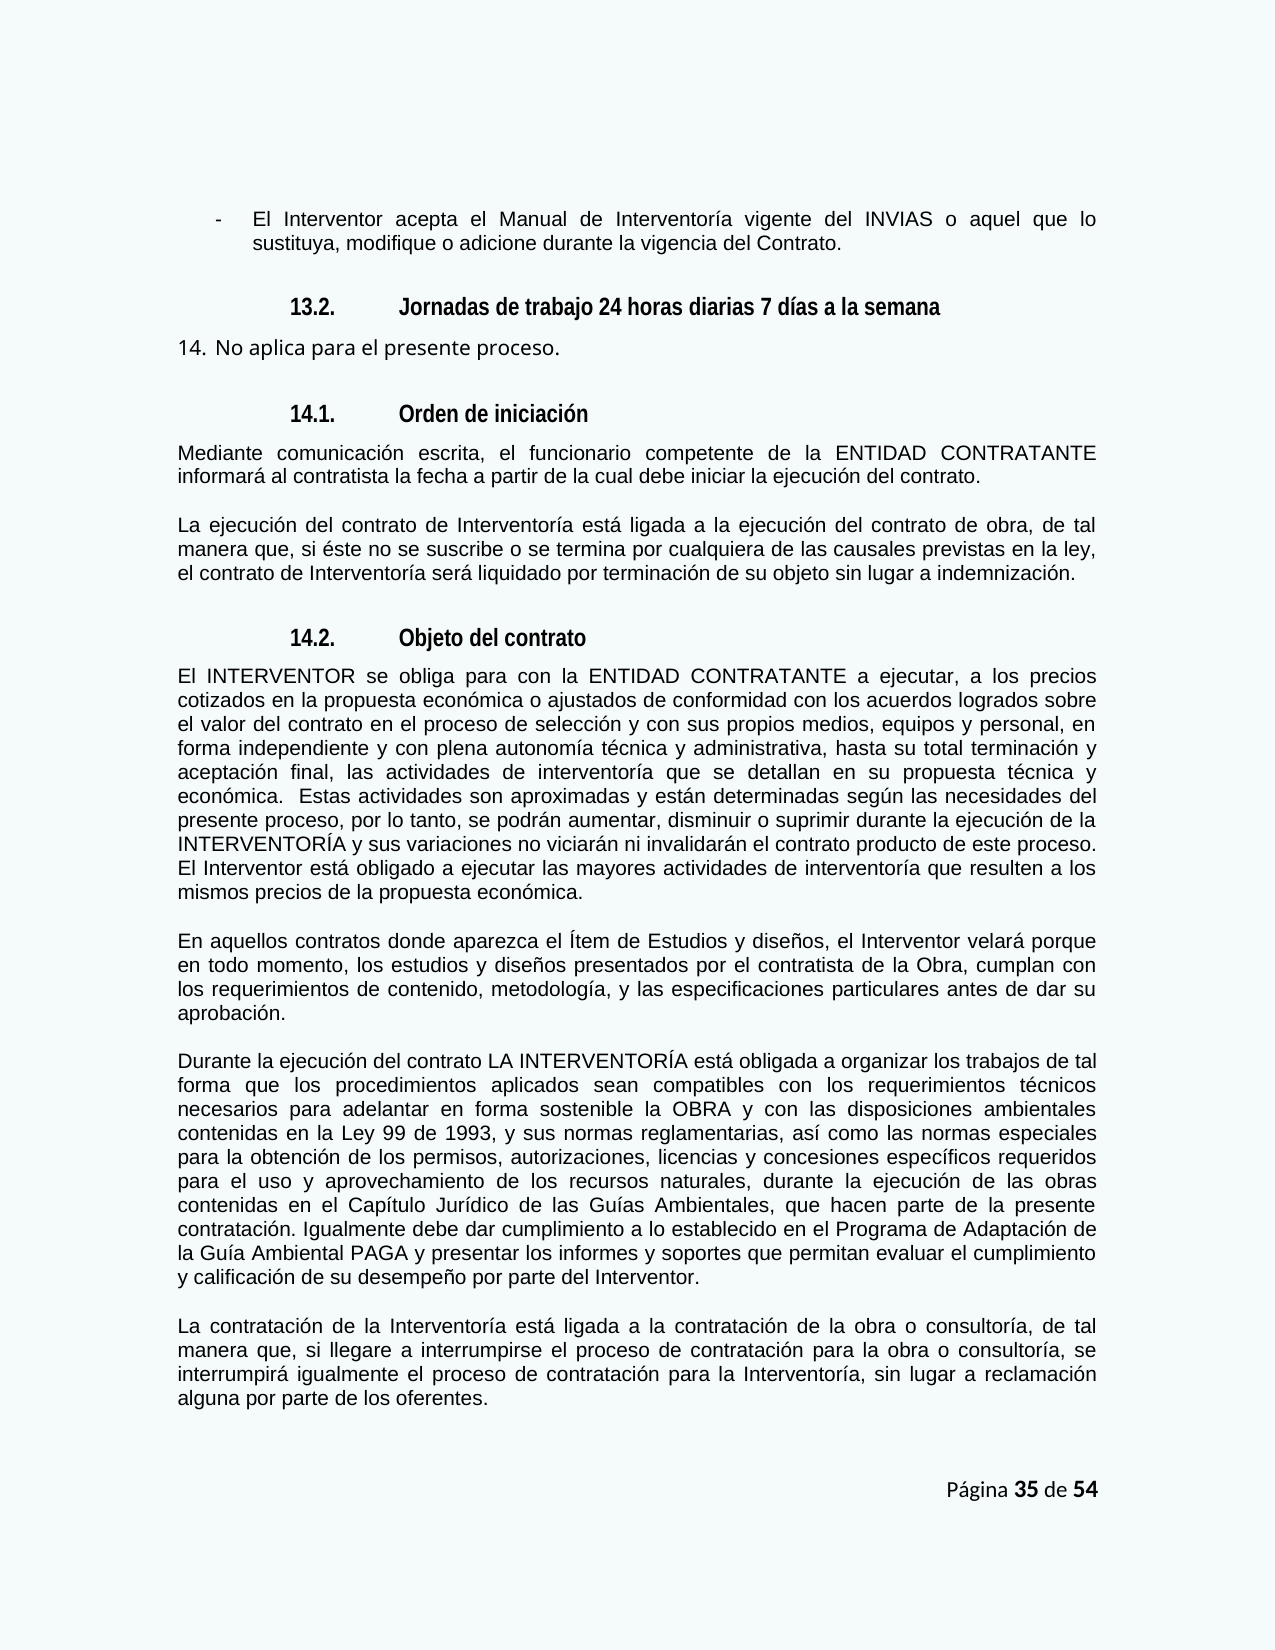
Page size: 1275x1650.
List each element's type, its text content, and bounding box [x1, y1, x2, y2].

text El INTERVENTOR se obliga para con la ENTIDAD CONTRATANTE a ejecutar, a los precios cotizados en la propuesta económica o ajustados de conformidad con los acuerdos logrados sobre el valor del contrato en el proceso de selección y con sus propios medios, equipos y personal, en forma independiente y con plena autonomía técnica y administrativa, hasta su total terminación y aceptación final, las actividades de interventoría que se detallan en su propuesta técnica y económica. Estas actividades son aproximadas y están determinadas según las necesidades del presente proceso, por lo tanto, se podrán aumentar, disminuir o suprimir durante la ejecución de la INTERVENTORÍA y sus variaciones no viciarán ni invalidarán el contrato producto de este proceso. El Interventor está obligado a ejecutar las mayores actividades de interventoría que resulten a los mismos precios de la propuesta económica. [177, 664, 1098, 903]
text La contratación de la Interventoría está ligada a la contratación de la obra o consultoría, de tal manera que, si llegare a interrumpirse el proceso de contratación para la obra o consultoría, se interrumpirá igualmente el proceso de contratación para la Interventoría, sin lugar a reclamación alguna por parte de los oferentes. [177, 1314, 1098, 1410]
text En aquellos contratos donde aparezca el Ítem de Estudios y diseños, el Interventor velará porque en todo momento, los estudios y diseños presentados por el contratista de la Obra, cumplan con los requerimientos de contenido, metodología, y las especificaciones particulares antes de dar su aprobación. [177, 928, 1098, 1024]
text La ejecución del contrato de Interventoría está ligada a la ejecución del contrato de obra, de tal manera que, si éste no se suscribe o se termina por cualquiera de las causales previstas en la ley, el contrato de Interventoría será liquidado por terminación de su objeto sin lugar a indemnización. [177, 513, 1098, 585]
list El Interventor acepta el Manual de Interventoría vigente del INVIAS o aquel que lo sustituya, modifique o adicione durante la vigencia del Contrato. [215, 207, 1098, 255]
list No aplica para el presente proceso. [177, 333, 1098, 362]
text Mediante comunicación escrita, el funcionario competente de la ENTIDAD CONTRATANTE informará al contratista la fecha a partir de la cual debe iniciar la ejecución del contrato. [177, 440, 1098, 488]
list Objeto del contrato [290, 623, 1098, 651]
list Jornadas de trabajo 24 horas diarias 7 días a la semana [290, 292, 1098, 321]
list Orden de iniciación [290, 399, 1098, 428]
text Durante la ejecución del contrato LA INTERVENTORÍA está obligada a organizar los trabajos de tal forma que los procedimientos aplicados sean compatibles con los requerimientos técnicos necesarios para adelantar en forma sostenible la OBRA y con las disposiciones ambientales contenidas en la Ley 99 de 1993, y sus normas reglamentarias, así como las normas especiales para la obtención de los permisos, autorizaciones, licencias y concesiones específicos requeridos para el uso y aprovechamiento de los recursos naturales, durante la ejecución de las obras contenidas en el Capítulo Jurídico de las Guías Ambientales, que hacen parte de la presente contratación. Igualmente debe dar cumplimiento a lo establecido en el Programa de Adaptación de la Guía Ambiental PAGA y presentar los informes y soportes que permitan evaluar el cumplimiento y calificación de su desempeño por parte del Interventor. [177, 1049, 1098, 1289]
